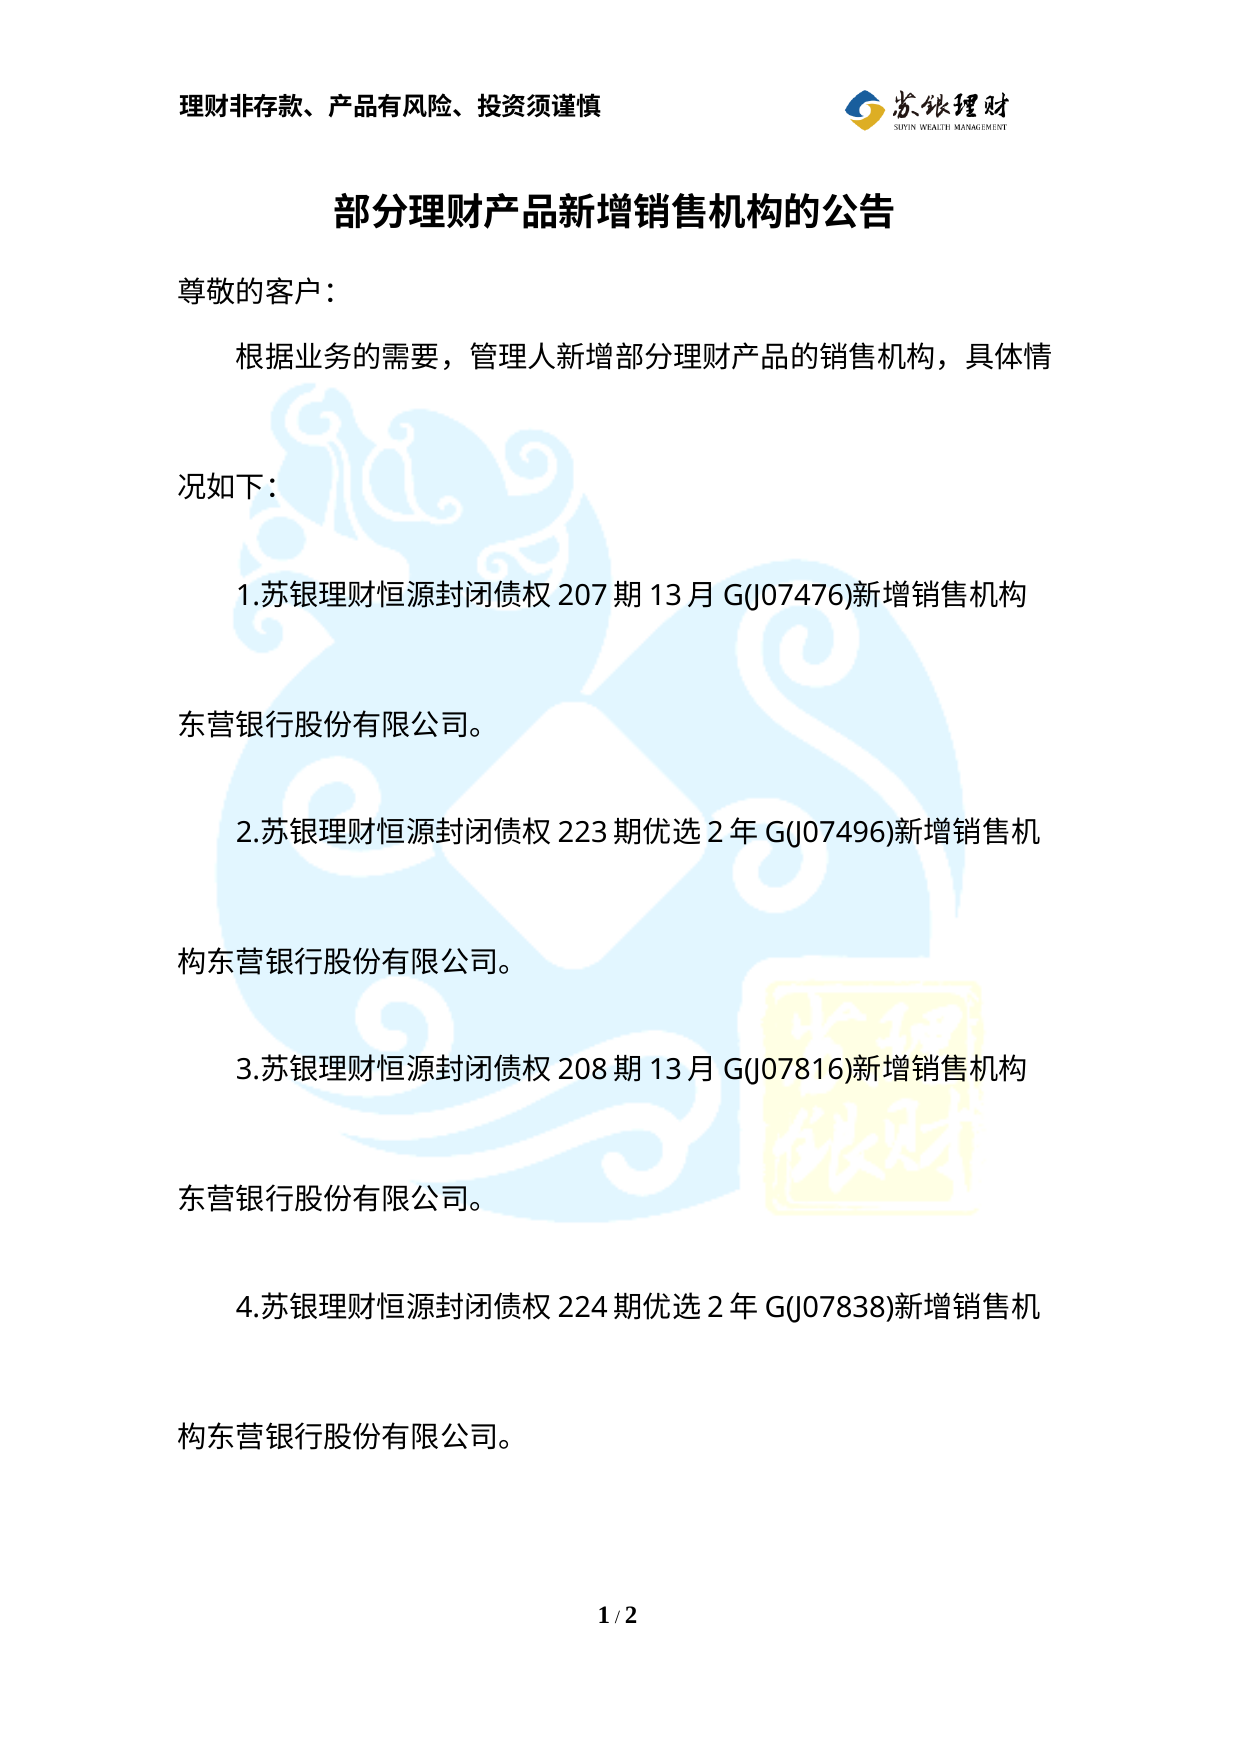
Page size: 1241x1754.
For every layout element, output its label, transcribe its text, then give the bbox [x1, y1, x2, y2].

text 3.苏银理财恒源封闭债权208期13月G(J07816)新增销售机构东营银行股份有限公司。 [177, 1034, 1053, 1229]
picture [820, 72, 1039, 143]
text 尊敬的客户： [177, 258, 1053, 323]
text 4.苏银理财恒源封闭债权224期优选2年G(J07838)新增销售机构东营银行股份有限公司。 [177, 1272, 1053, 1467]
text 2.苏银理财恒源封闭债权223期优选2年G(J07496)新增销售机构东营银行股份有限公司。 [177, 797, 1053, 992]
text 部分理财产品新增销售机构的公告 [177, 176, 1053, 241]
text 根据业务的需要，管理人新增部分理财产品的销售机构，具体情况如下： [177, 323, 1053, 518]
text 1.苏银理财恒源封闭债权207期13月G(J07476)新增销售机构东营银行股份有限公司。 [177, 560, 1053, 755]
